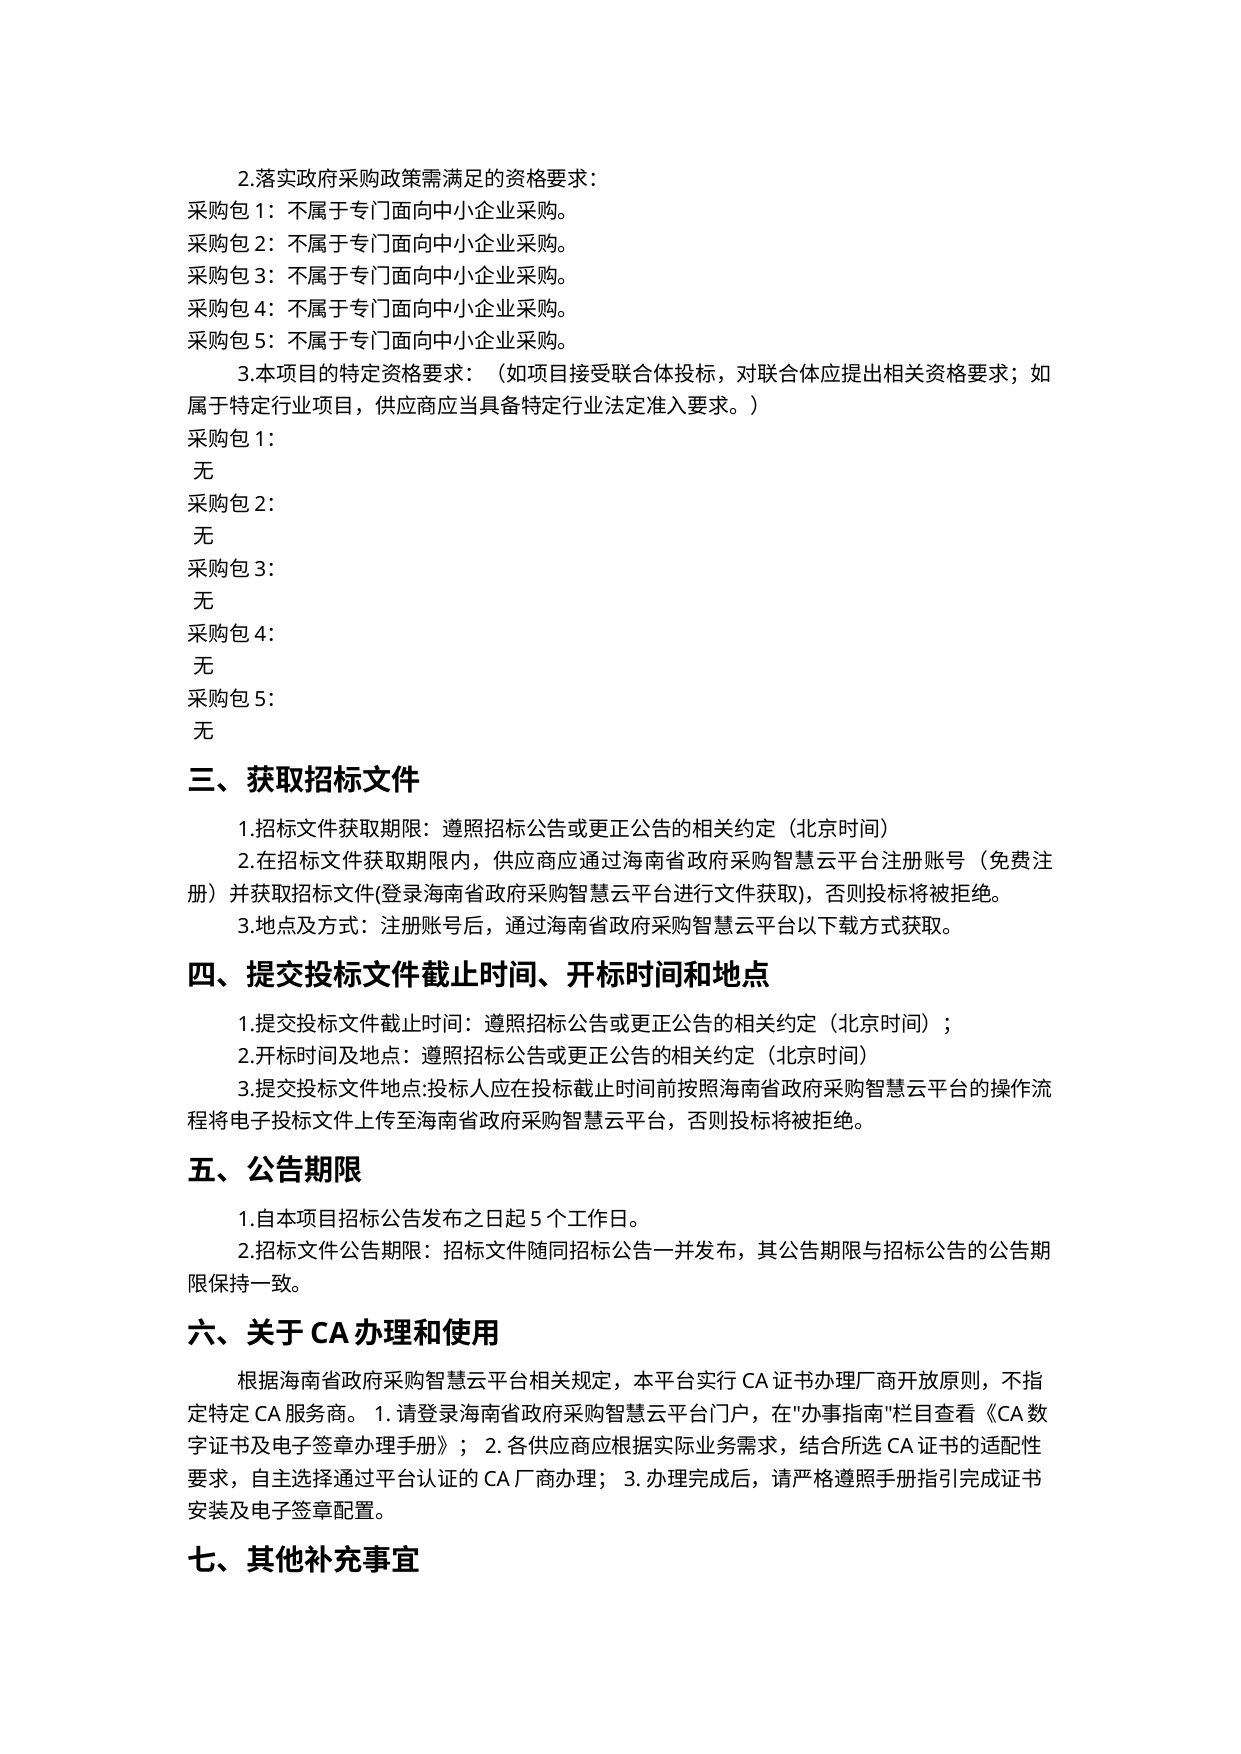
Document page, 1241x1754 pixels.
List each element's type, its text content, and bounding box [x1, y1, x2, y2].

text 3.本项目的特定资格要求：（如项目接受联合体投标，对联合体应提出相关资格要求；如属于特定行业项目，供应商应当具备特定行业法定准入要求。） [187, 357, 1053, 422]
text 采购包4：不属于专门面向中小企业采购。 [187, 292, 1053, 324]
text 2.开标时间及地点：遵照招标公告或更正公告的相关约定（北京时间） [187, 1039, 1053, 1072]
text 五、公告期限 [187, 1137, 1053, 1202]
text 无 [187, 649, 1053, 682]
text 采购包5： [187, 682, 1053, 714]
text 无 [187, 519, 1053, 552]
text 采购包2：不属于专门面向中小企业采购。 [187, 227, 1053, 259]
text 采购包1： [187, 422, 1053, 454]
text 四、提交投标文件截止时间、开标时间和地点 [187, 942, 1053, 1007]
text 2.在招标文件获取期限内，供应商应通过海南省政府采购智慧云平台注册账号（免费注册）并获取招标文件(登录海南省政府采购智慧云平台进行文件获取)，否则投标将被拒绝。 [187, 844, 1053, 909]
text 采购包5：不属于专门面向中小企业采购。 [187, 324, 1053, 357]
text 无 [187, 454, 1053, 487]
text 无 [187, 714, 1053, 747]
text 2.落实政府采购政策需满足的资格要求： [187, 162, 1053, 194]
text 三、获取招标文件 [187, 747, 1053, 812]
text 1.招标文件获取期限：遵照招标公告或更正公告的相关约定（北京时间） [187, 812, 1053, 844]
text 3.提交投标文件地点:投标人应在投标截止时间前按照海南省政府采购智慧云平台的操作流程将电子投标文件上传至海南省政府采购智慧云平台，否则投标将被拒绝。 [187, 1072, 1053, 1137]
text 采购包1：不属于专门面向中小企业采购。 [187, 194, 1053, 227]
text 采购包3： [187, 552, 1053, 584]
text 六、关于CA办理和使用 [187, 1299, 1053, 1364]
text 采购包2： [187, 487, 1053, 519]
text 根据海南省政府采购智慧云平台相关规定，本平台实行CA证书办理厂商开放原则，不指定特定CA服务商。 1. 请登录海南省政府采购智慧云平台门户，在"办事指南"栏目查看《CA数字证书及电子签章办理手册》； 2. 各供应商应根据实际业务需求，结合所选CA证书的适配性要求，自主选择通过平台认证的CA厂商办理； 3. 办理完成后，请严格遵照手册指引完成证书安装及电子签章配置。 [187, 1364, 1053, 1527]
text 采购包3：不属于专门面向中小企业采购。 [187, 259, 1053, 292]
text 3.地点及方式：注册账号后，通过海南省政府采购智慧云平台以下载方式获取。 [187, 909, 1053, 942]
text 1.自本项目招标公告发布之日起5个工作日。 [187, 1202, 1053, 1234]
text 七、其他补充事宜 [187, 1527, 1053, 1592]
text 2.招标文件公告期限：招标文件随同招标公告一并发布，其公告期限与招标公告的公告期限保持一致。 [187, 1234, 1053, 1299]
text 无 [187, 584, 1053, 617]
text 采购包4： [187, 617, 1053, 649]
text 1.提交投标文件截止时间：遵照招标公告或更正公告的相关约定（北京时间）； [187, 1007, 1053, 1039]
